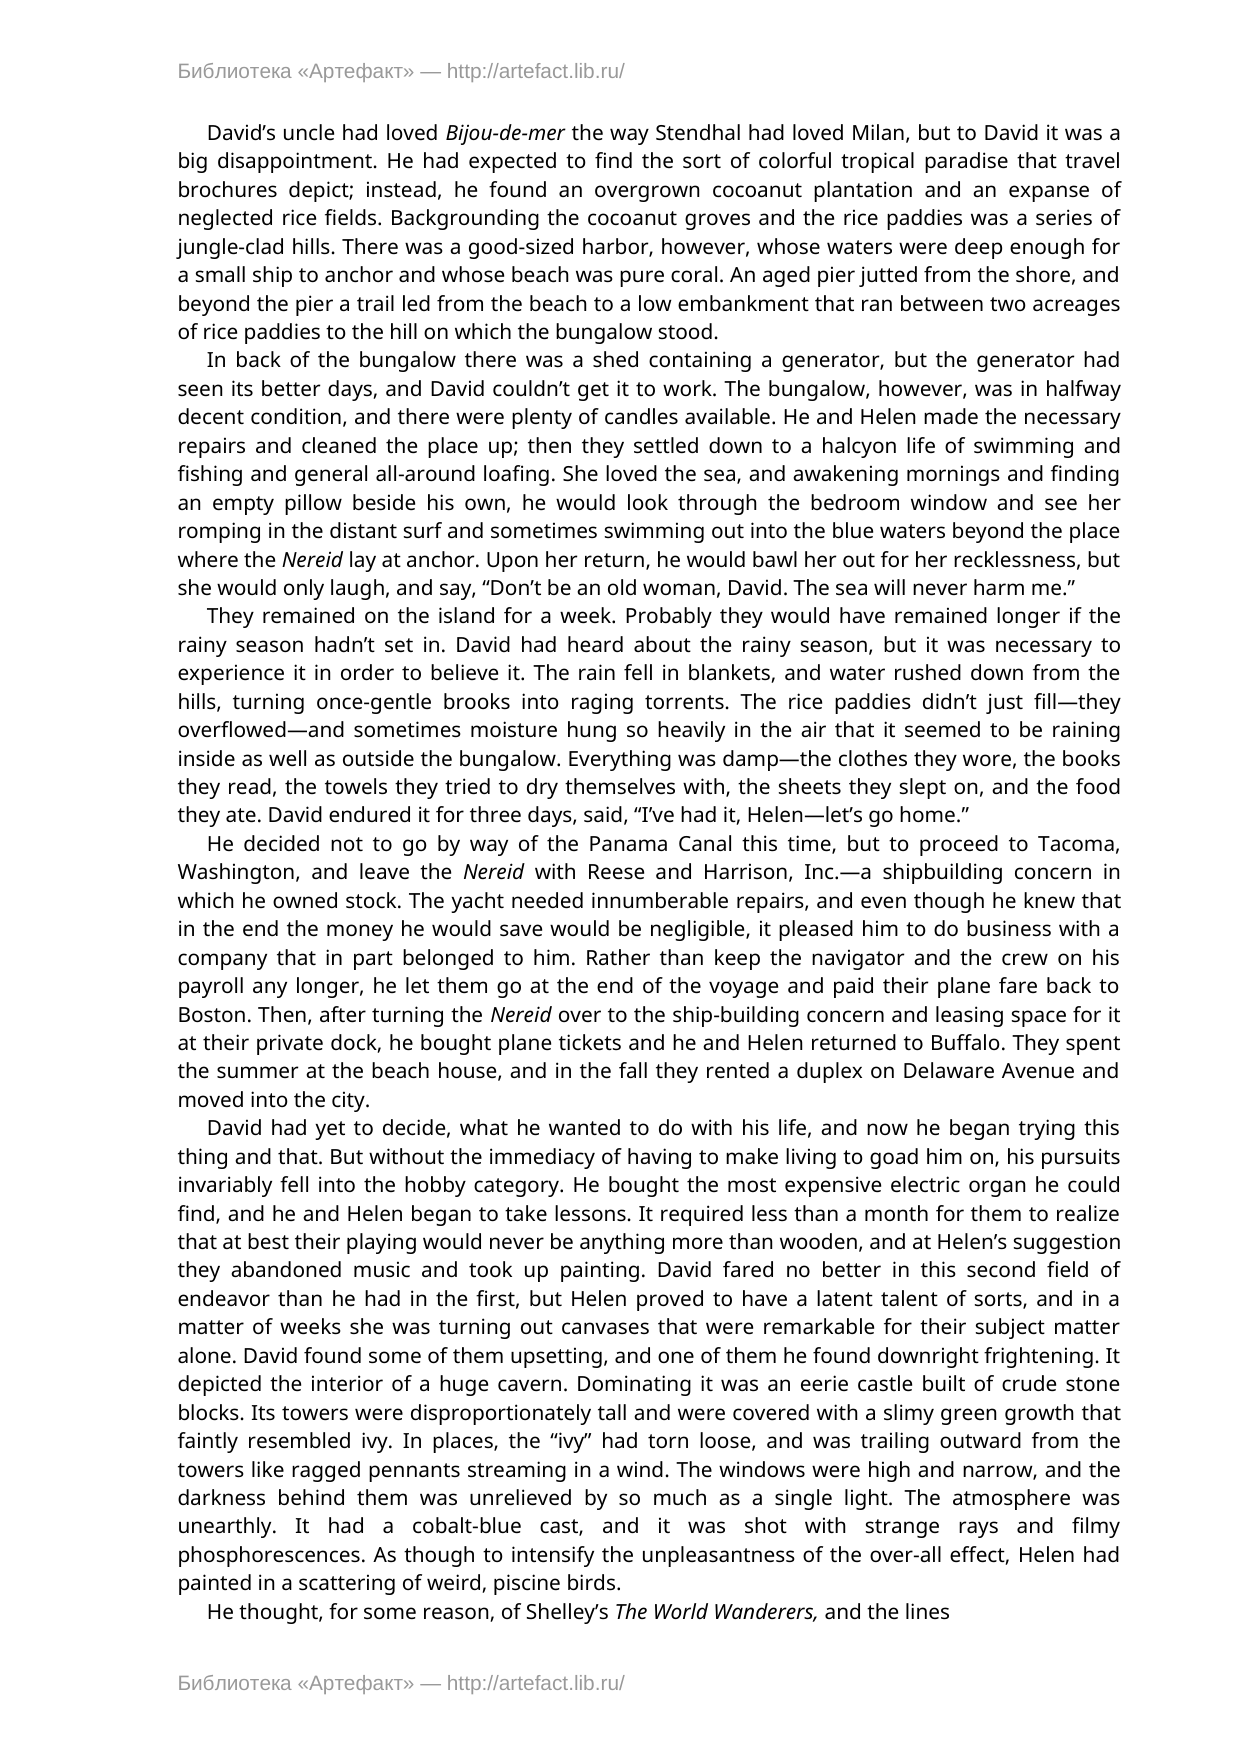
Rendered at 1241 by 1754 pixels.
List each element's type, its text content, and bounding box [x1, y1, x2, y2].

text He thought, for some reason, of Shelley’s The World Wanderers, and the lines [177, 1597, 1122, 1625]
text He decided not to go by way of the Panama Canal this time, but to proceed to Tacoma, Washington, and leave the Nereid with Reese and Harrison, Inc.—a shipbuilding concern in which he owned stock. The yacht needed innumberable repairs, and even though he knew that in the end the money he would save would be negligible, it pleased him to do business with a company that in part belonged to him. Rather than keep the navigator and the crew on his payroll any longer, he let them go at the end of the voyage and paid their plane fare back to Boston. Then, after turning the Nereid over to the ship-building concern and leasing space for it at their private dock, he bought plane tickets and he and Helen returned to Buffalo. They spent the summer at the beach house, and in the fall they rented a duplex on Delaware Avenue and moved into the city. [177, 829, 1122, 1113]
text In back of the bungalow there was a shed containing a generator, but the generator had seen its better days, and David couldn’t get it to work. The bungalow, however, was in halfway decent condition, and there were plenty of candles available. He and Helen made the necessary repairs and cleaned the place up; then they settled down to a halcyon life of swimming and fishing and general all-around loafing. She loved the sea, and awakening mornings and finding an empty pillow beside his own, he would look through the bedroom window and see her romping in the distant surf and sometimes swimming out into the blue waters beyond the place where the Nereid lay at anchor. Upon her return, he would bawl her out for her recklessness, but she would only laugh, and say, “Don’t be an old woman, David. The sea will never harm me.” [177, 346, 1122, 602]
text David had yet to decide, what he wanted to do with his life, and now he began trying this thing and that. But without the immediacy of having to make living to goad him on, his pursuits invariably fell into the hobby category. He bought the most expensive electric organ he could find, and he and Helen began to take lessons. It required less than a month for them to realize that at best their playing would never be anything more than wooden, and at Helen’s suggestion they abandoned music and took up painting. David fared no better in this second field of endeavor than he had in the first, but Helen proved to have a latent talent of sorts, and in a matter of weeks she was turning out canvases that were remarkable for their subject matter alone. David found some of them upsetting, and one of them he found downright frightening. It depicted the interior of a huge cavern. Dominating it was an eerie castle built of crude stone blocks. Its towers were disproportionately tall and were covered with a slimy green growth that faintly resembled ivy. In places, the “ivy” had torn loose, and was trailing outward from the towers like ragged pennants streaming in a wind. The windows were high and narrow, and the darkness behind them was unrelieved by so much as a single light. The atmosphere was unearthly. It had a cobalt-blue cast, and it was shot with strange rays and filmy phosphorescences. As though to intensify the unpleasantness of the over-all effect, Helen had painted in a scattering of weird, piscine birds. [177, 1113, 1122, 1597]
text David’s uncle had loved Bijou-de-mer the way Stendhal had loved Milan, but to David it was a big disappointment. He had expected to find the sort of colorful tropical paradise that travel brochures depict; instead, he found an overgrown cocoanut plantation and an expanse of neglected rice fields. Backgrounding the cocoanut groves and the rice paddies was a series of jungle-clad hills. There was a good-sized harbor, however, whose waters were deep enough for a small ship to anchor and whose beach was pure coral. An aged pier jutted from the shore, and beyond the pier a trail led from the beach to a low embankment that ran between two acreages of rice paddies to the hill on which the bungalow stood. [177, 118, 1122, 346]
text They remained on the island for a week. Probably they would have remained longer if the rainy season hadn’t set in. David had heard about the rainy season, but it was necessary to experience it in order to believe it. The rain fell in blankets, and water rushed down from the hills, turning once-gentle brooks into raging torrents. The rice paddies didn’t just fill—they overflowed—and sometimes moisture hung so heavily in the air that it seemed to be raining inside as well as outside the bungalow. Everything was damp—the clothes they wore, the books they read, the towels they tried to dry themselves with, the sheets they slept on, and the food they ate. David endured it for three days, said, “I’ve had it, Helen—let’s go home.” [177, 602, 1122, 829]
